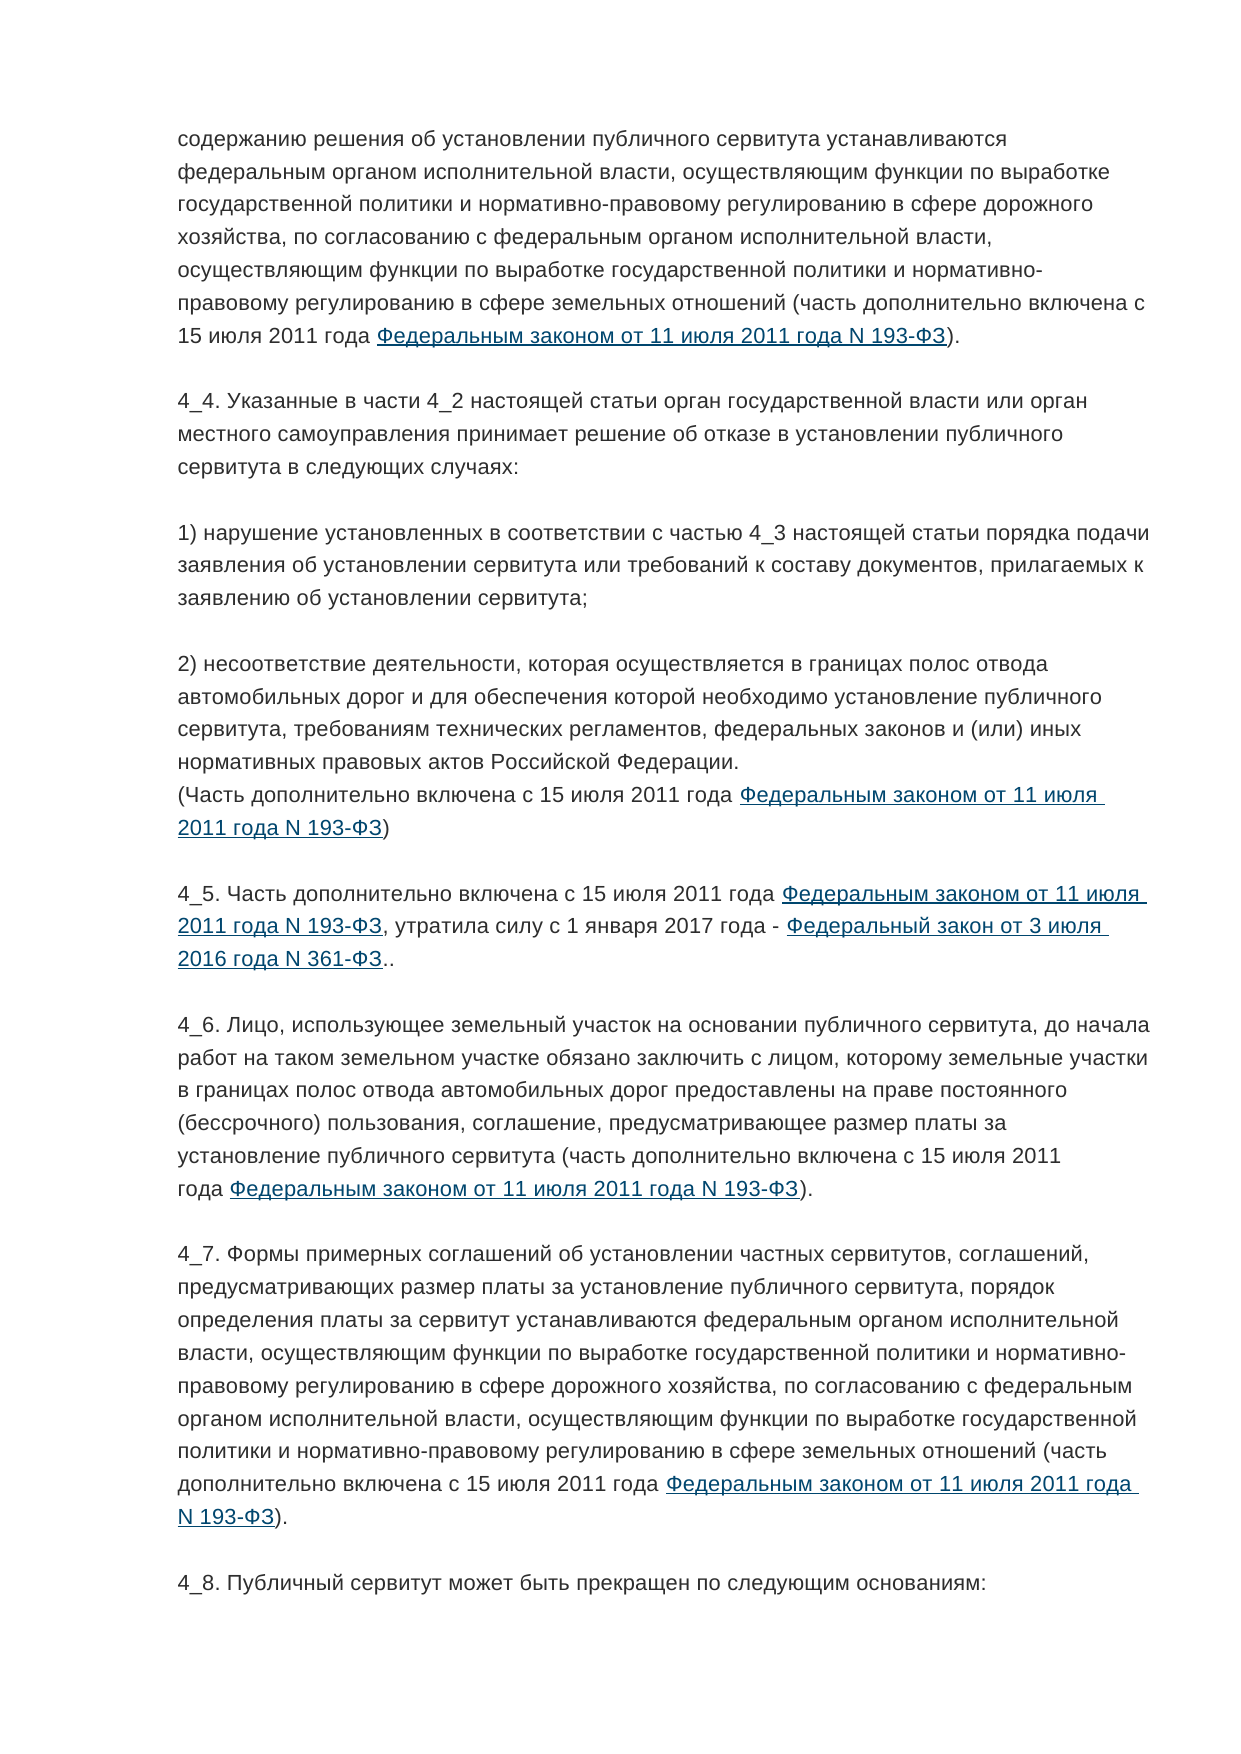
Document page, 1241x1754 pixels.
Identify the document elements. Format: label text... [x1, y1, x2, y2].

text 4_6. Лицо, использующее земельный участок на основании публичного сервитута, до начала работ на таком земельном участке обязано заключить с лицом, которому земельные участки в границах полос отвода автомобильных дорог предоставлены на праве постоянного (бессрочного) пользования, соглашение, предусматривающее размер платы за установление публичного сервитута (часть дополнительно включена с 15 июля 2011 года Федеральным законом от 11 июля 2011 года N 193-ФЗ). [177, 1004, 1152, 1234]
text 4_7. Формы примерных соглашений об установлении частных сервитутов, соглашений, предусматривающих размер платы за установление публичного сервитута, порядок определения платы за сервитут устанавливаются федеральным органом исполнительной власти, осуществляющим функции по выработке государственной политики и нормативно-правовому регулированию в сфере дорожного хозяйства, по согласованию с федеральным органом исполнительной власти, осуществляющим функции по выработке государственной политики и нормативно-правовому регулированию в сфере земельных отношений (часть дополнительно включена с 15 июля 2011 года Федеральным законом от 11 июля 2011 года N 193-ФЗ). [177, 1234, 1152, 1562]
text 4_5. Часть дополнительно включена с 15 июля 2011 года Федеральным законом от 11 июля 2011 года N 193-ФЗ, утратила силу с 1 января 2017 года - Федеральный закон от 3 июля 2016 года N 361-ФЗ.. [177, 873, 1152, 1004]
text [177, 118, 1152, 381]
text 1) нарушение установленных в соответствии с частью 4_3 настоящей статьи порядка подачи заявления об установлении сервитута или требований к составу документов, прилагаемых к заявлению об установлении сервитута; [177, 512, 1152, 643]
text 4_8. Публичный сервитут может быть прекращен по следующим основаниям: [177, 1562, 1152, 1627]
text 4_4. Указанные в части 4_2 настоящей статьи орган государственной власти или орган местного самоуправления принимает решение об отказе в установлении публичного сервитута в следующих случаях: [177, 381, 1152, 512]
text 2) несоответствие деятельности, которая осуществляется в границах полос отвода автомобильных дорог и для обеспечения которой необходимо установление публичного сервитута, требованиям технических регламентов, федеральных законов и (или) иных нормативных правовых актов Российской Федерации. (Часть дополнительно включена с 15 июля 2011 года Федеральным законом от 11 июля 2011 года N 193-ФЗ) [177, 643, 1152, 873]
